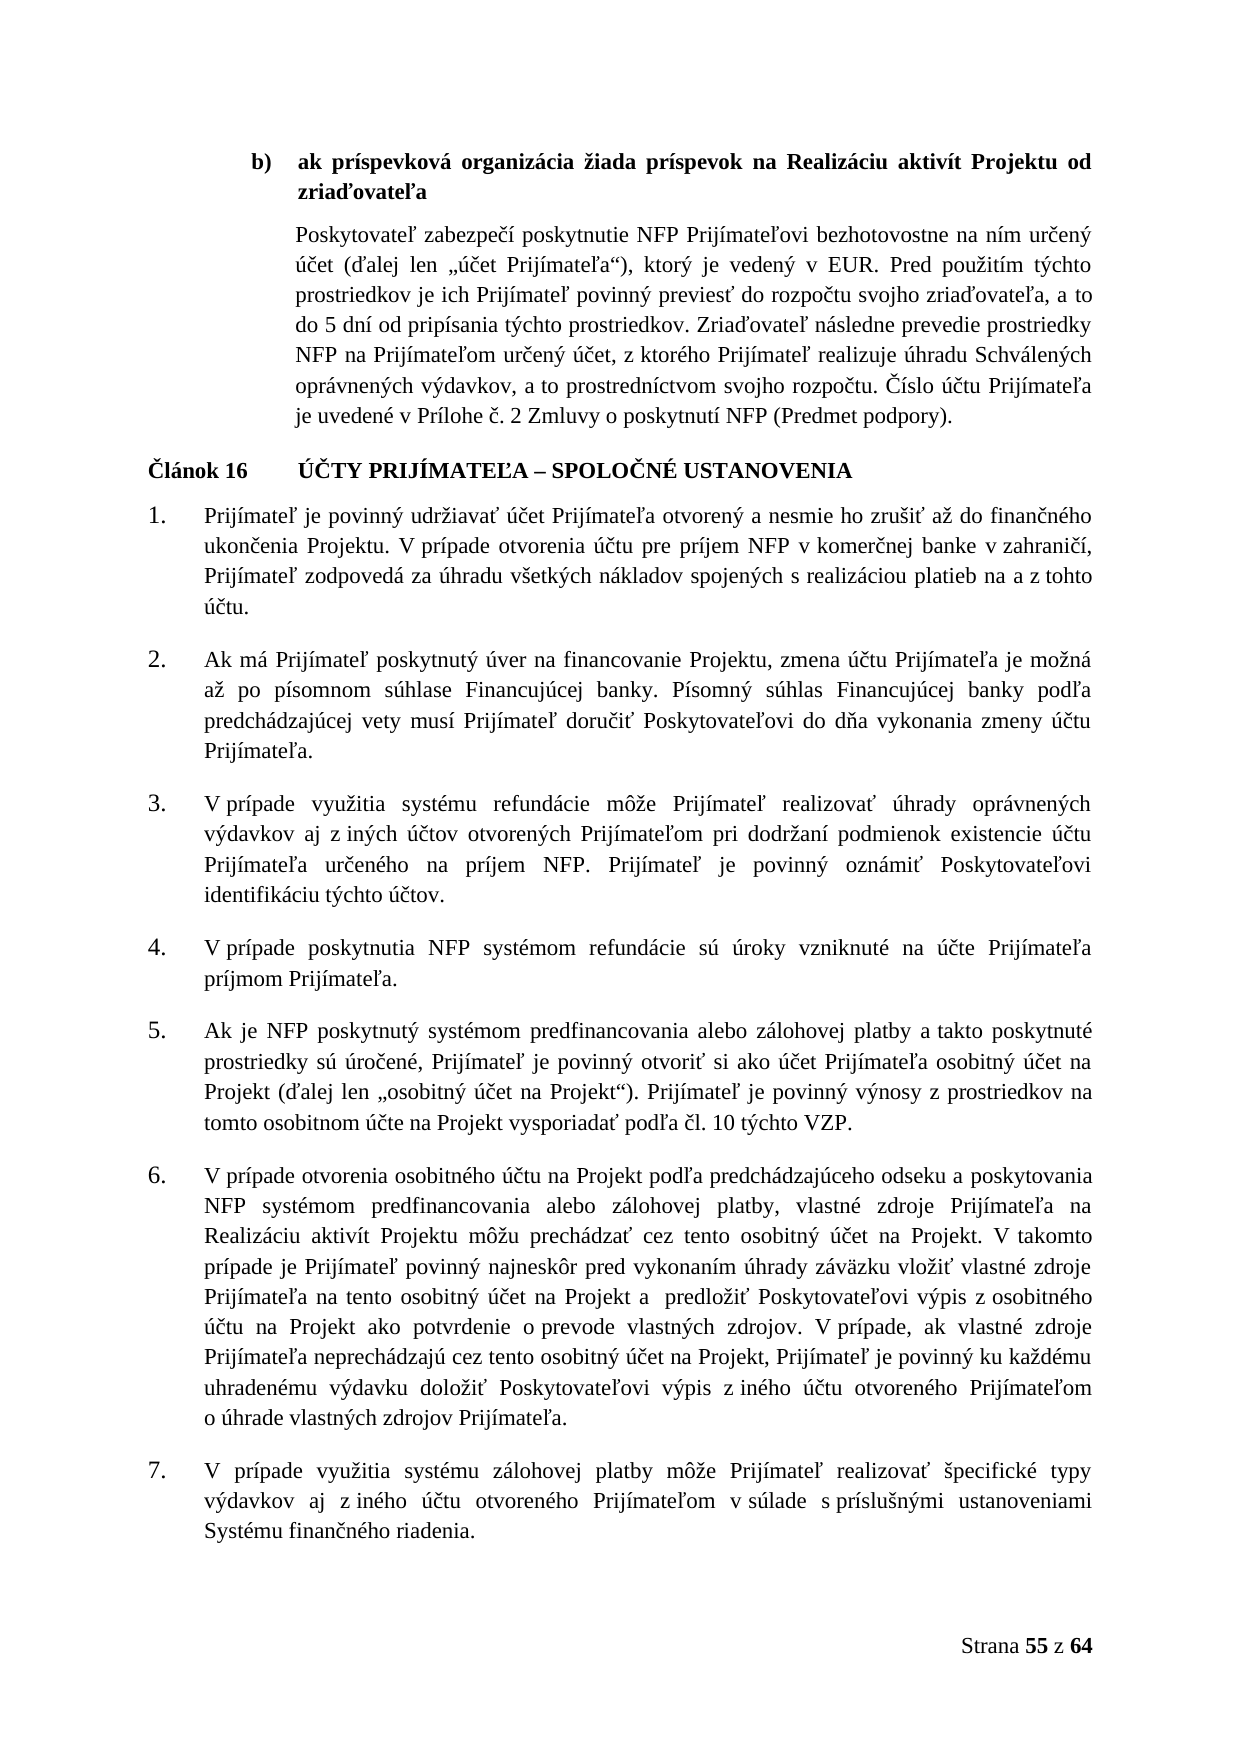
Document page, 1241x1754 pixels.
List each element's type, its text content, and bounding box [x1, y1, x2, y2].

list ak príspevková organizácia žiada príspevok na Realizáciu aktivít Projektu od zriaďovateľa [251, 148, 1092, 204]
list Ak má Prijímateľ poskytnutý úver na financovanie Projektu, zmena účtu Prijímateľa je možná až po písomnom súhlase Financujúcej banky. Písomný súhlas Financujúcej banky podľa predchádzajúcej vety musí Prijímateľ doručiť Poskytovateľovi do dňa vykonania zmeny účtu Prijímateľa. [148, 644, 1092, 763]
list V prípade otvorenia osobitného účtu na Projekt podľa predchádzajúceho odseku a poskytovania NFP systémom predfinancovania alebo zálohovej platby, vlastné zdroje Prijímateľa na Realizáciu aktivít Projektu môžu prechádzať cez tento osobitný účet na Projekt. V takomto prípade je Prijímateľ povinný najneskôr pred vykonaním úhrady záväzku vložiť vlastné zdroje Prijímateľa na tento osobitný účet na Projekt a predložiť Poskytovateľovi výpis z osobitného účtu na Projekt ako potvrdenie o prevode vlastných zdrojov. V prípade, ak vlastné zdroje Prijímateľa neprechádzajú cez tento osobitný účet na Projekt, Prijímateľ je povinný ku každému uhradenému výdavku doložiť Poskytovateľovi výpis z iného účtu otvoreného Prijímateľom o úhrade vlastných zdrojov Prijímateľa. [148, 1160, 1092, 1430]
list V prípade poskytnutia NFP systémom refundácie sú úroky vzniknuté na účte Prijímateľa príjmom Prijímateľa. [148, 932, 1092, 991]
text Článok 16 ÚČtY PrijímateľA – SPOLOČNÉ USTANOVENIA [148, 457, 1092, 483]
text Poskytovateľ zabezpečí poskytnutie NFP Prijímateľovi bezhotovostne na ním určený účet (ďalej len „účet Prijímateľa“), ktorý je vedený v EUR. Pred použitím týchto prostriedkov je ich Prijímateľ povinný previesť do rozpočtu svojho zriaďovateľa, a to do 5 dní od pripísania týchto prostriedkov. Zriaďovateľ následne prevedie prostriedky NFP na Prijímateľom určený účet, z ktorého Prijímateľ realizuje úhradu Schválených oprávnených výdavkov, a to prostredníctvom svojho rozpočtu. Číslo účtu Prijímateľa je uvedené v Prílohe č. 2 Zmluvy o poskytnutí NFP (Predmet podpory). [295, 221, 1092, 428]
list Ak je NFP poskytnutý systémom predfinancovania alebo zálohovej platby a takto poskytnuté prostriedky sú úročené, Prijímateľ je povinný otvoriť si ako účet Prijímateľa osobitný účet na Projekt (ďalej len „osobitný účet na Projekt“). Prijímateľ je povinný výnosy z prostriedkov na tomto osobitnom účte na Projekt vysporiadať podľa čl. 10 týchto VZP. [148, 1016, 1092, 1135]
list V prípade využitia systému zálohovej platby môže Prijímateľ realizovať špecifické typy výdavkov aj z iného účtu otvoreného Prijímateľom v súlade s príslušnými ustanoveniami Systému finančného riadenia. [148, 1455, 1092, 1544]
list Prijímateľ je povinný udržiavať účet Prijímateľa otvorený a nesmie ho zrušiť až do finančného ukončenia Projektu. V prípade otvorenia účtu pre príjem NFP v komerčnej banke v zahraničí, Prijímateľ zodpovedá za úhradu všetkých nákladov spojených s realizáciou platieb na a z tohto účtu. [148, 500, 1092, 619]
list V prípade využitia systému refundácie môže Prijímateľ realizovať úhrady oprávnených výdavkov aj z iných účtov otvorených Prijímateľom pri dodržaní podmienok existencie účtu Prijímateľa určeného na príjem NFP. Prijímateľ je povinný oznámiť Poskytovateľovi identifikáciu týchto účtov. [148, 788, 1092, 907]
